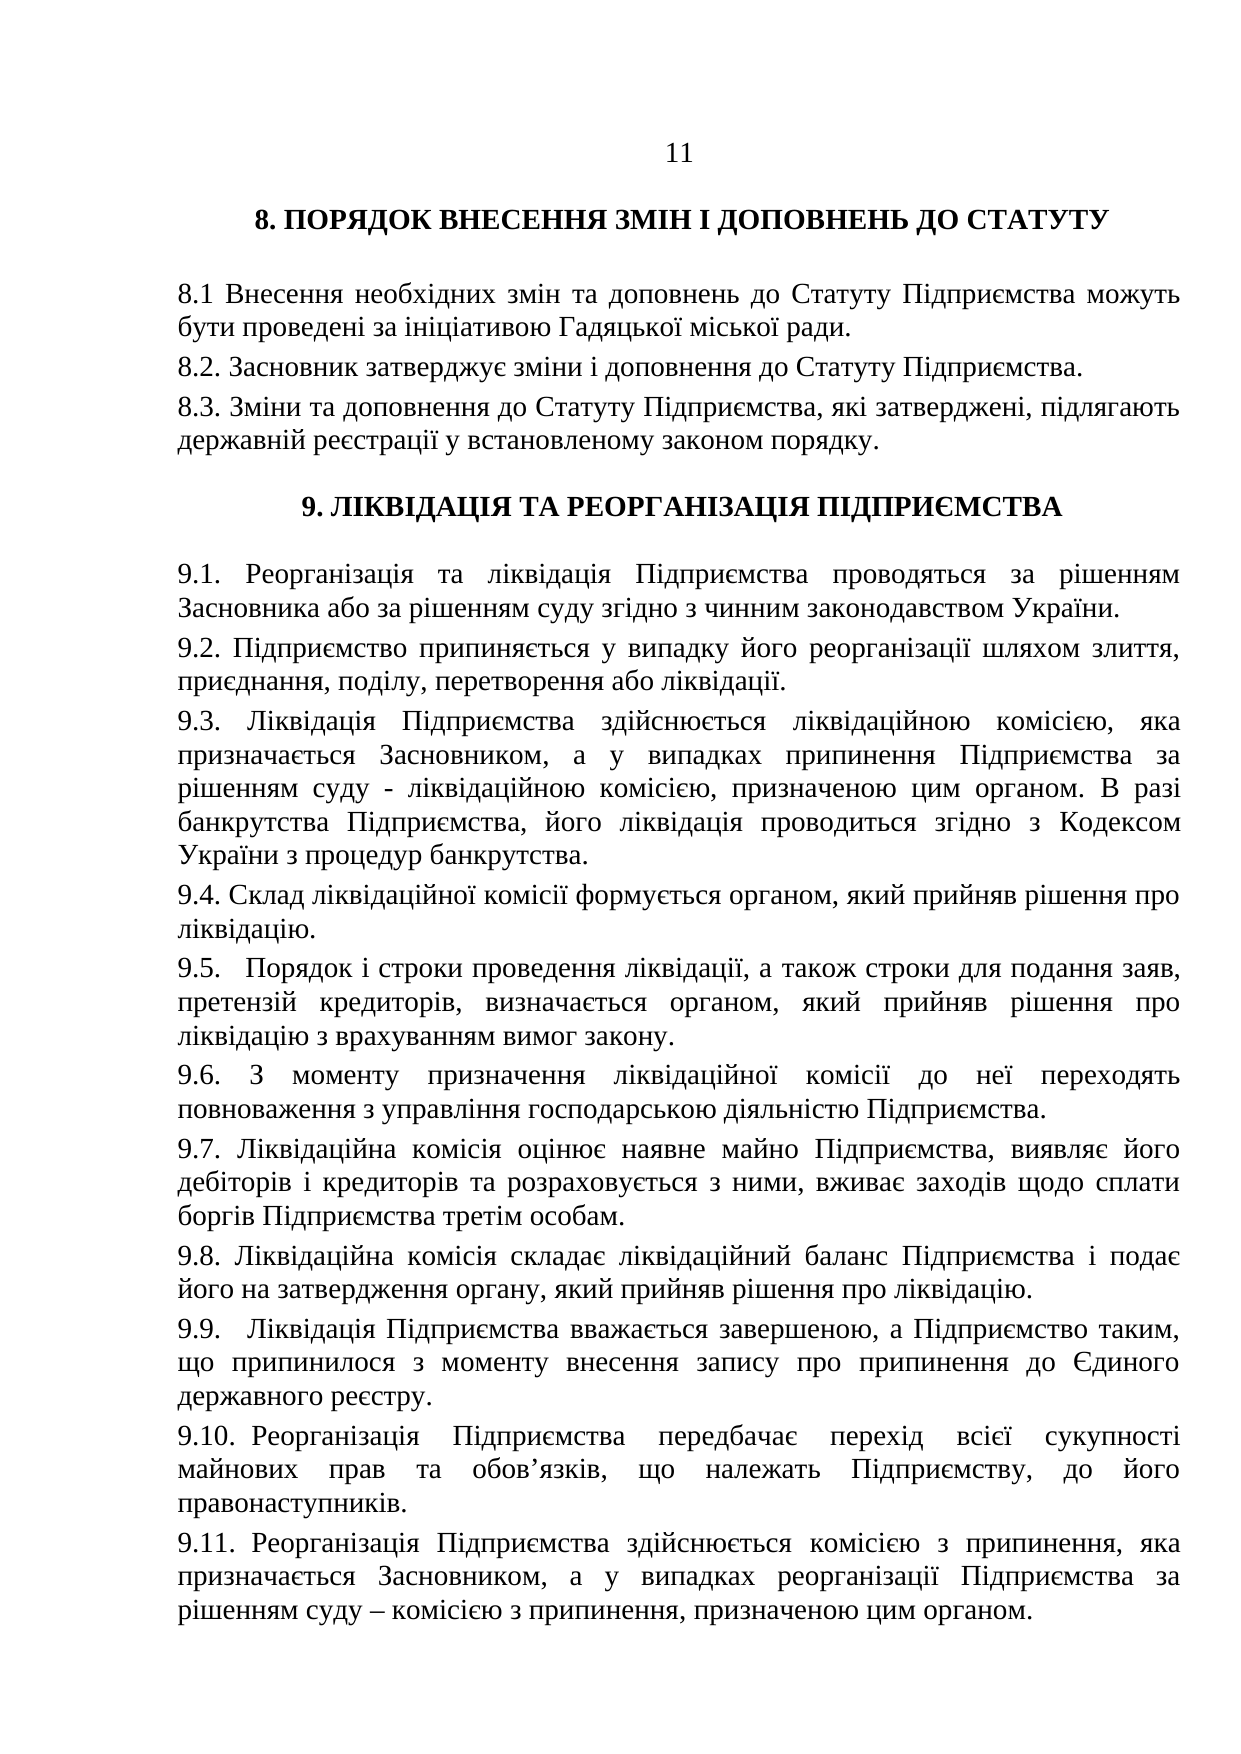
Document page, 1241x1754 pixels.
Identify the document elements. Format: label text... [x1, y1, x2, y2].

text 8.2. Засновник затверджує зміни і доповнення до Статуту Підприємства. [177, 349, 1181, 383]
text 9. ЛІКВІДАЦІЯ ТА РЕОРГАНІЗАЦІЯ ПІДПРИЄМСТВА [177, 489, 1187, 523]
list Ліквідація Підприємства вважається завершеною, а Підприємство таким, що припинилося з моменту внесення запису про припинення до Єдиного державного реєстру. [177, 1311, 1181, 1412]
text 9.1. Реорганізація та ліквідація Підприємства проводяться за рішенням Засновника або за рішенням суду згідно з чинним законодавством України. [177, 557, 1181, 624]
text 8. ПОРЯДОК ВНЕСЕННЯ ЗМІН І ДОПОВНЕНЬ ДО СТАТУТУ [177, 202, 1187, 236]
text 9.8. Ліквідаційна комісія складає ліквідаційний баланс Підприємства і подає його на затвердження органу, який прийняв рішення про ліквідацію. [177, 1238, 1181, 1305]
text 9.6. З моменту призначення ліквідаційної комісії до неї переходять повноваження з управління господарською діяльністю Підприємства. [177, 1057, 1181, 1124]
text 8.3. Зміни та доповнення до Статуту Підприємства, які затверджені, підлягають державній реєстрації у встановленому законом порядку. [177, 389, 1181, 456]
text 8.1 Внесення необхідних змін та доповнень до Статуту Підприємства можуть бути проведені за ініціативою Гадяцької міської ради. [177, 276, 1181, 343]
list Порядок і строки проведення ліквідації, а також строки для подання заяв, претензій кредиторів, визначається органом, який прийняв рішення про ліквідацію з врахуванням вимог закону. [177, 951, 1181, 1051]
list Реорганізація Підприємства передбачає перехід всієї сукупності майнових прав та обов’язків, що належать Підприємству, до його правонаступників. [177, 1418, 1181, 1518]
text 9.7. Ліквідаційна комісія оцінює наявне майно Підприємства, виявляє його дебіторів і кредиторів та розраховується з ними, вживає заходів щодо сплати боргів Підприємства третім особам. [177, 1131, 1181, 1231]
text 9.3. Ліквідація Підприємства здійснюється ліквідаційною комісією, яка призначається Засновником, а у випадках припинення Підприємства за рішенням суду - ліквідаційною комісією, призначеною цим органом. В разі банкрутства Підприємства, його ліквідація проводиться згідно з Кодексом України з процедур банкрутства. [177, 703, 1181, 871]
text 11 [177, 135, 1181, 169]
text 9.2. Підприємство припиняється у випадку його реорганізації шляхом злиття, приєднання, поділу, перетворення або ліквідації. [177, 630, 1181, 697]
list Реорганізація Підприємства здійснюється комісією з припинення, яка призначається Засновником, а у випадках реорганізації Підприємства за рішенням суду – комісією з припинення, призначеною цим органом. [177, 1525, 1181, 1625]
text 9.4. Склад ліквідаційної комісії формується органом, який прийняв рішення про ліквідацію. [177, 877, 1181, 944]
